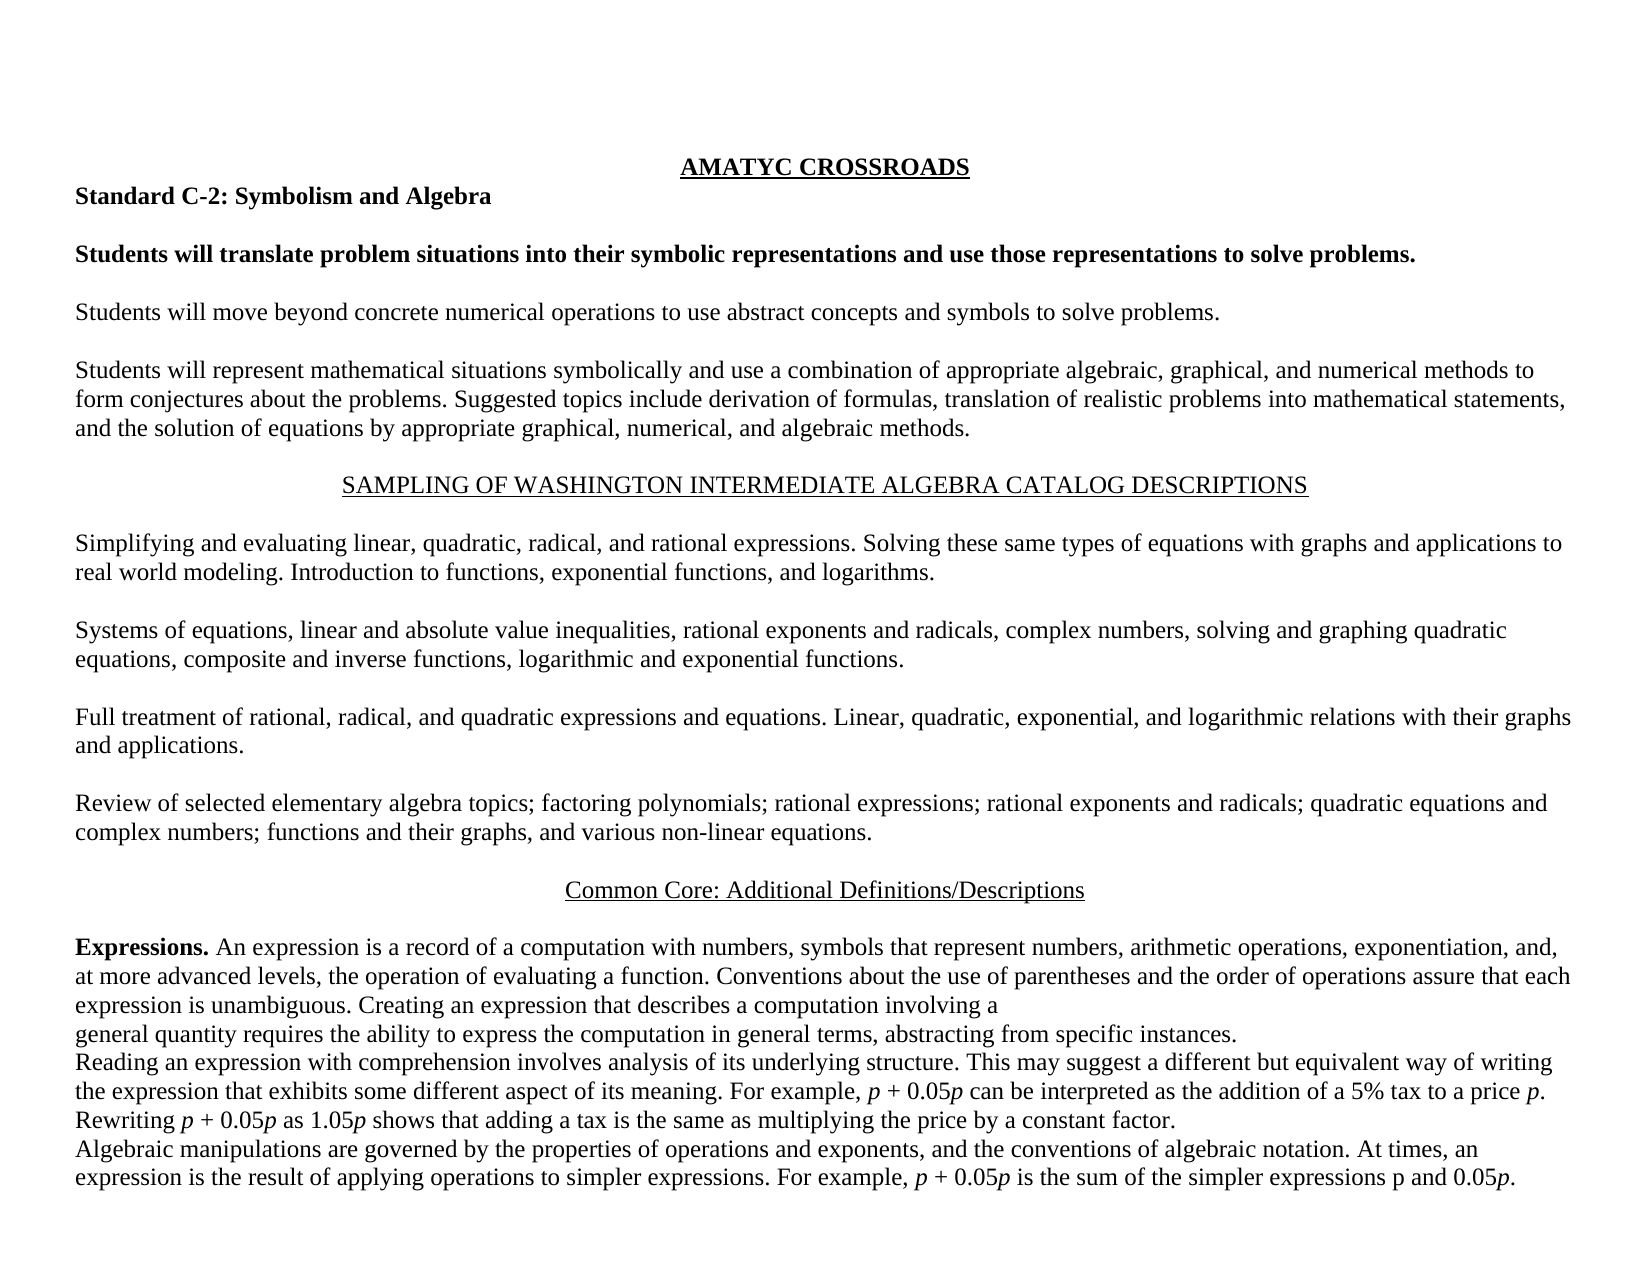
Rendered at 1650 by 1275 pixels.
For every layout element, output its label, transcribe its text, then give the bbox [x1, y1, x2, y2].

text Review of selected elementary algebra topics; factoring polynomials; rational expressions; rational exponents and radicals; quadratic equations and complex numbers; functions and their graphs, and various non-linear equations. [75, 788, 1575, 846]
text Simplifying and evaluating linear, quadratic, radical, and rational expressions. Solving these same types of equations with graphs and applications to real world modeling. Introduction to functions, exponential functions, and logarithms. [75, 528, 1575, 586]
text Common Core: Additional Definitions/Descriptions [75, 875, 1575, 904]
text Full treatment of rational, radical, and quadratic expressions and equations. Linear, quadratic, exponential, and logarithmic relations with their graphs and applications. [75, 702, 1575, 759]
text Expressions. An expression is a record of a computation with numbers, symbols that represent numbers, arithmetic operations, exponentiation, and, at more advanced levels, the operation of evaluating a function. Conventions about the use of parentheses and the order of operations assure that each expression is unambiguous. Creating an expression that describes a computation involving a [75, 932, 1575, 1019]
text Systems of equations, linear and absolute value inequalities, rational exponents and radicals, complex numbers, solving and graphing quadratic equations, composite and inverse functions, logarithmic and exponential functions. [75, 615, 1575, 673]
text general quantity requires the ability to express the computation in general terms, abstracting from specific instances. [75, 1019, 1575, 1047]
text Students will represent mathematical situations symbolically and use a combination of appropriate algebraic, graphical, and numerical methods to form conjectures about the problems. Suggested topics include derivation of formulas, translation of realistic problems into mathematical statements, and the solution of equations by appropriate graphical, numerical, and algebraic methods. [75, 355, 1575, 441]
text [75, 1134, 1575, 1191]
text Students will move beyond concrete numerical operations to use abstract concepts and symbols to solve problems. [75, 297, 1575, 326]
text Reading an expression with comprehension involves analysis of its underlying structure. This may suggest a different but equivalent way of writing the expression that exhibits some different aspect of its meaning. For example, p + 0.05p can be interpreted as the addition of a 5% tax to a price p. Rewriting p + 0.05p as 1.05p shows that adding a tax is the same as multiplying the price by a constant factor. [75, 1047, 1575, 1134]
text Standard C-2: Symbolism and Algebra [75, 181, 1575, 210]
text Students will translate problem situations into their symbolic representations and use those representations to solve problems. [75, 239, 1575, 268]
text SAMPLING OF WASHINGTON INTERMEDIATE ALGEBRA CATALOG DESCRIPTIONS [75, 471, 1575, 499]
text AMATYC CROSSROADS [75, 152, 1575, 181]
